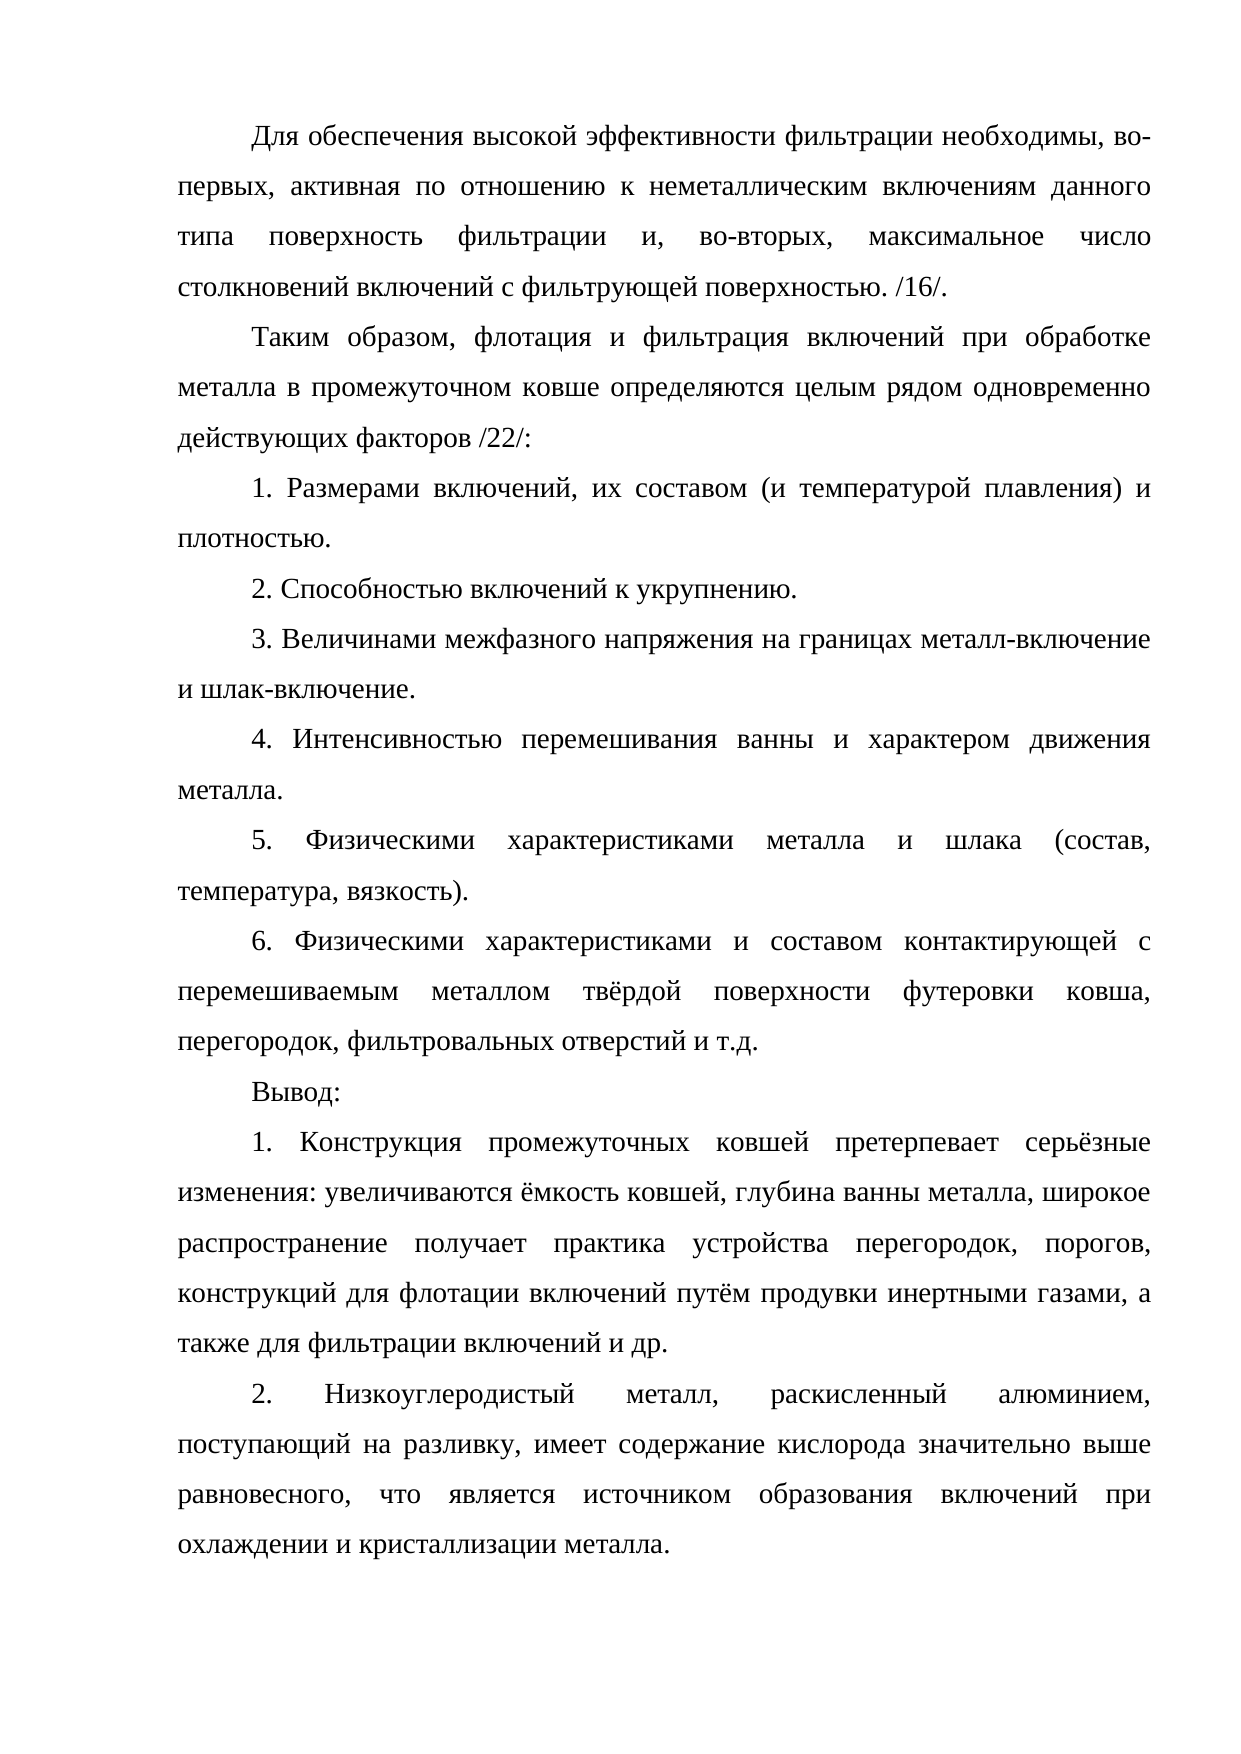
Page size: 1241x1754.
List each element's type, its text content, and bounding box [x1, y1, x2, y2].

text 2. Низкоуглеродистый металл, раскисленный алюминием, поступающий на разливку, имеет содержание кислорода значительно выше равновесного, что является источником образования включений при охлаждении и кристаллизации металла. [177, 1376, 1152, 1560]
text 3. Величинами межфазного напряжения на границах металл-включение и шлак-включение. [177, 621, 1152, 705]
text Для обеспечения высокой эффективности фильтрации необходимы, во-первых, активная по отношению к неметаллическим включениям данного типа поверхность фильтрации и, во-вторых, максимальное число столкновений включений с фильтрующей поверхностью. /16/. [177, 118, 1152, 303]
text Таким образом, флотация и фильтрация включений при обработке металла в промежуточном ковше определяются целым рядом одновременно действующих факторов /22/: [177, 319, 1152, 453]
text 1. Конструкция промежуточных ковшей претерпевает серьёзные изменения: увеличиваются ёмкость ковшей, глубина ванны металла, широкое распространение получает практика устройства перегородок, порогов, конструкций для флотации включений путём продувки инертными газами, а также для фильтрации включений и др. [177, 1124, 1152, 1359]
text 1. Размерами включений, их составом (и температурой плавления) и плотностью. [177, 470, 1152, 554]
text Вывод: [177, 1074, 1152, 1108]
text 6. Физическими характеристиками и составом контактирующей с перемешиваемым металлом твёрдой поверхности футеровки ковша, перегородок, фильтровальных отверстий и т.д. [177, 923, 1152, 1057]
text 2. Способностью включений к укрупнению. [177, 571, 1152, 604]
text 5. Физическими характеристиками металла и шлака (состав, температура, вязкость). [177, 822, 1152, 906]
text 4. Интенсивностью перемешивания ванны и характером движения металла. [177, 722, 1152, 806]
